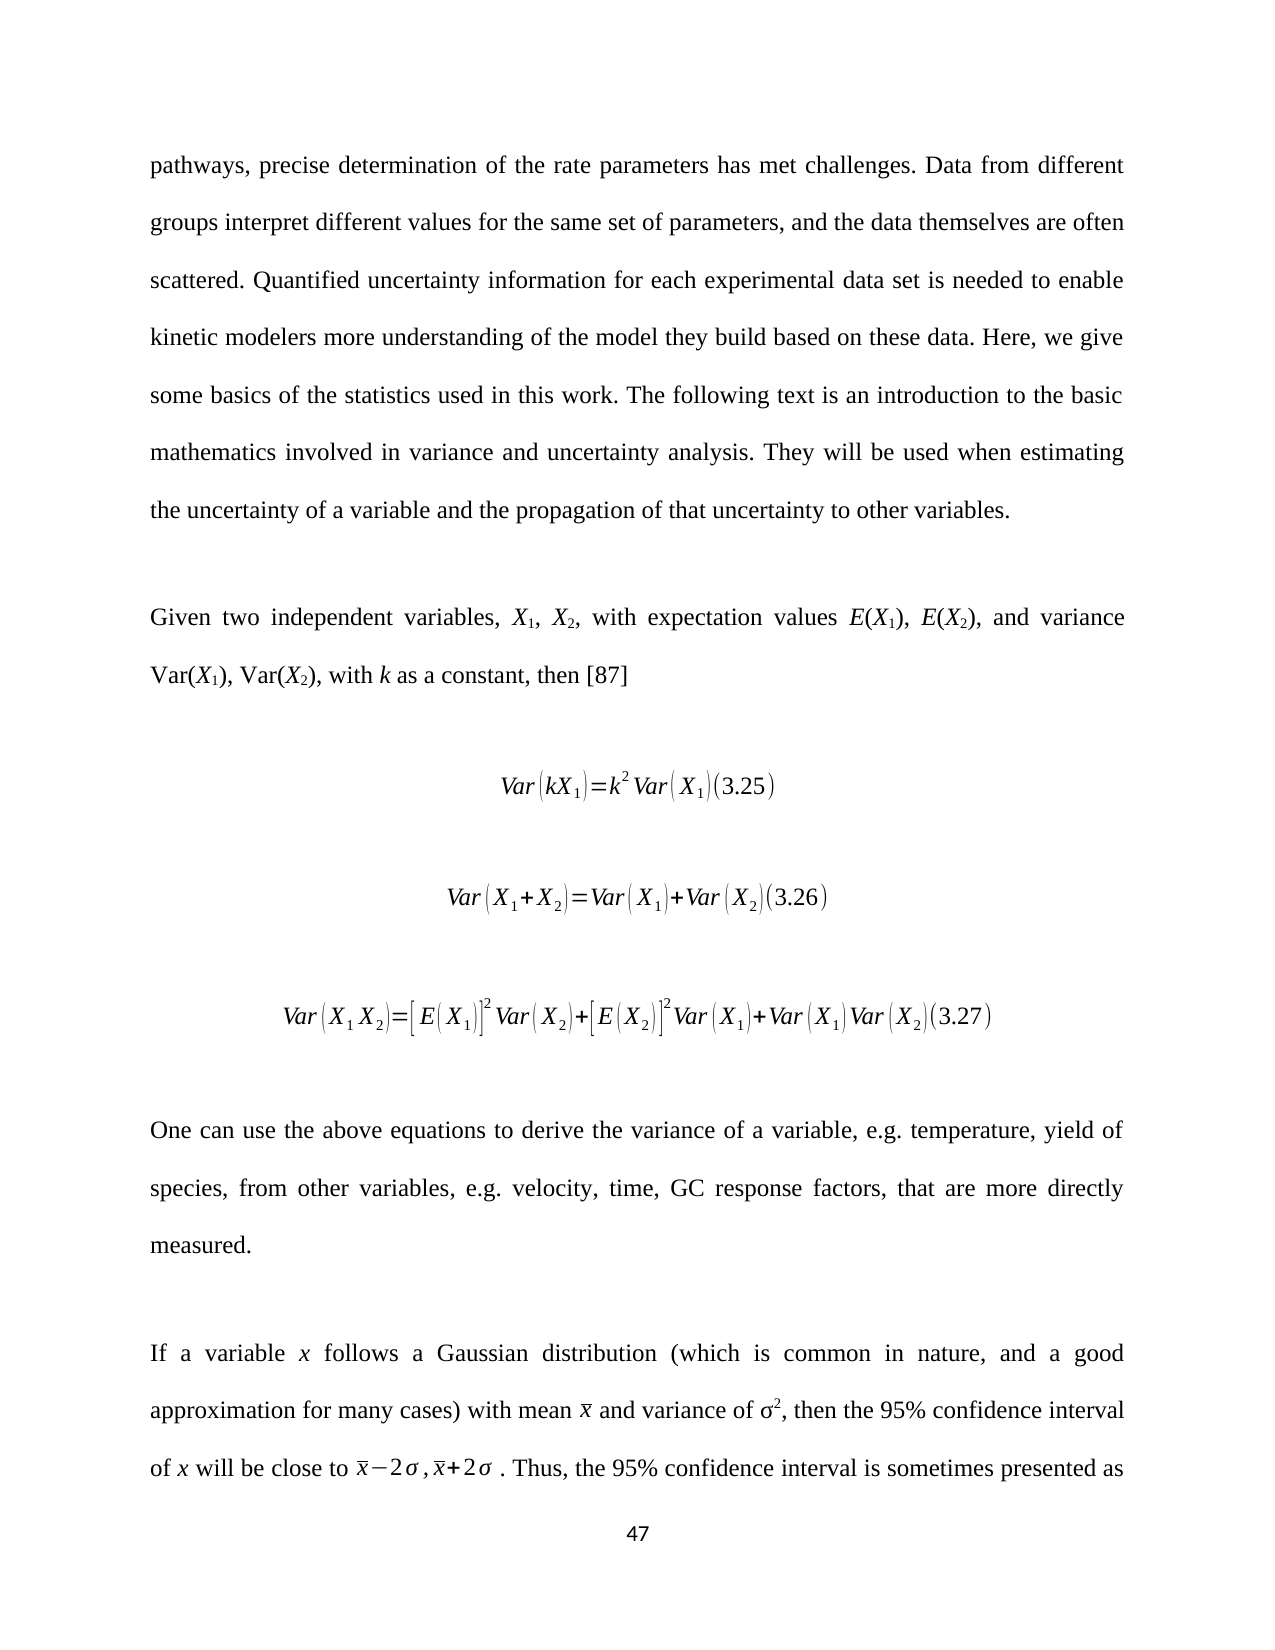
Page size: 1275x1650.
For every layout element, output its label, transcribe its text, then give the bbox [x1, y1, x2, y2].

text One can use the above equations to derive the variance of a variable, e.g. temperature, yield of species, from other variables, e.g. velocity, time, GC response factors, that are more directly measured. [150, 1115, 1125, 1259]
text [150, 1338, 1125, 1482]
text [150, 150, 1125, 524]
text Given two independent variables, X1, X2, with expectation values E(X1), E(X2), and variance Var(X1), Var(X2), with k as a constant, then [87] [150, 602, 1125, 689]
